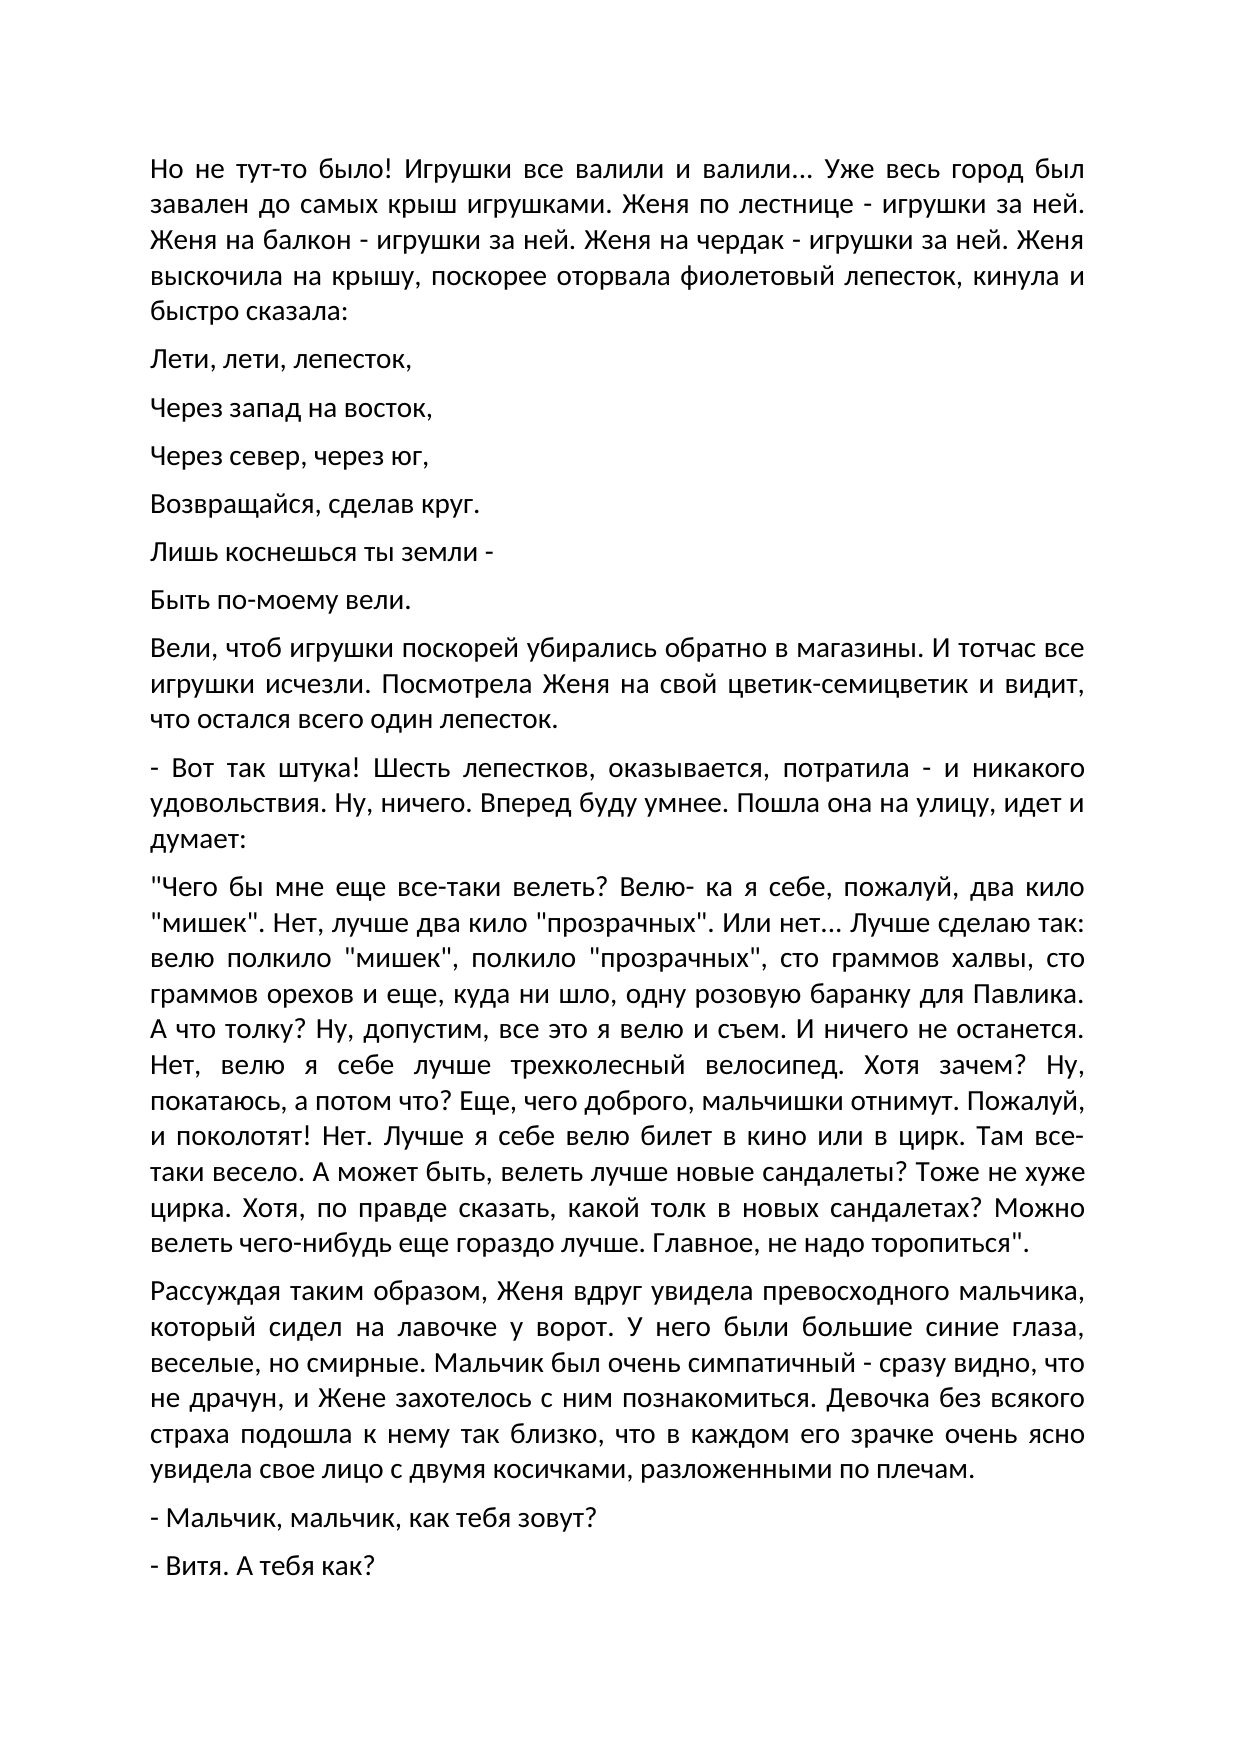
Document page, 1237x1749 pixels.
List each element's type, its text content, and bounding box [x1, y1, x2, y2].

text Рассуждая таким образом, Женя вдруг увидела превосходного мальчика, который сидел на лавочке у ворот. У него были большие синие глаза, веселые, но смирные. Мальчик был очень симпатичный - сразу видно, что не драчун, и Жене захотелось с ним познакомиться. Девочка без всякого страха подошла к нему так близко, что в каждом его зрачке очень ясно увидела свое лицо с двумя косичками, разложенными по плечам. [150, 1272, 1086, 1486]
text Но не тут-то было! Игрушки все валили и валили... Уже весь город был завален до самых крыш игрушками. Женя по лестнице - игрушки за ней. Женя на балкон - игрушки за ней. Женя на чердак - игрушки за ней. Женя выскочила на крышу, поскорее оторвала фиолетовый лепесток, кинула и быстро сказала: [150, 150, 1086, 328]
text - Мальчик, мальчик, как тебя зовут? [150, 1499, 1086, 1534]
text - Вот так штука! Шесть лепестков, оказывается, потратила - и никакого удовольствия. Ну, ничего. Вперед буду умнее. Пошла она на улицу, идет и думает: [150, 749, 1086, 856]
text Возвращайся, сделав круг. [150, 485, 1086, 521]
text - Витя. А тебя как? [150, 1547, 1086, 1582]
text Через запад на восток, [150, 389, 1086, 424]
text Лишь коснешься ты земли - [150, 533, 1086, 569]
text Быть по-моему вели. [150, 581, 1086, 617]
text Через север, через юг, [150, 437, 1086, 472]
text Вели, чтоб игрушки поскорей убирались обратно в магазины. И тотчас все игрушки исчезли. Посмотрела Женя на свой цветик-семицветик и видит, что остался всего один лепесток. [150, 629, 1086, 736]
text Лети, лети, лепесток, [150, 341, 1086, 376]
text "Чего бы мне еще все-таки велеть? Велю- ка я себе, пожалуй, два кило "мишек". Нет, лучше два кило "прозрачных". Или нет... Лучше сделаю так: велю полкило "мишек", полкило "прозрачных", сто граммов халвы, сто граммов орехов и еще, куда ни шло, одну розовую баранку для Павлика. А что толку? Ну, допустим, все это я велю и съем. И ничего не останется. Нет, велю я себе лучше трехколесный велосипед. Хотя зачем? Ну, покатаюсь, а потом что? Еще, чего доброго, мальчишки отнимут. Пожалуй, и поколотят! Нет. Лучше я себе велю билет в кино или в цирк. Там все-таки весело. А может быть, велеть лучше новые сандалеты? Тоже не хуже цирка. Хотя, по правде сказать, какой толк в новых сандалетах? Можно велеть чего-нибудь еще гораздо лучше. Главное, не надо торопиться". [150, 868, 1086, 1260]
